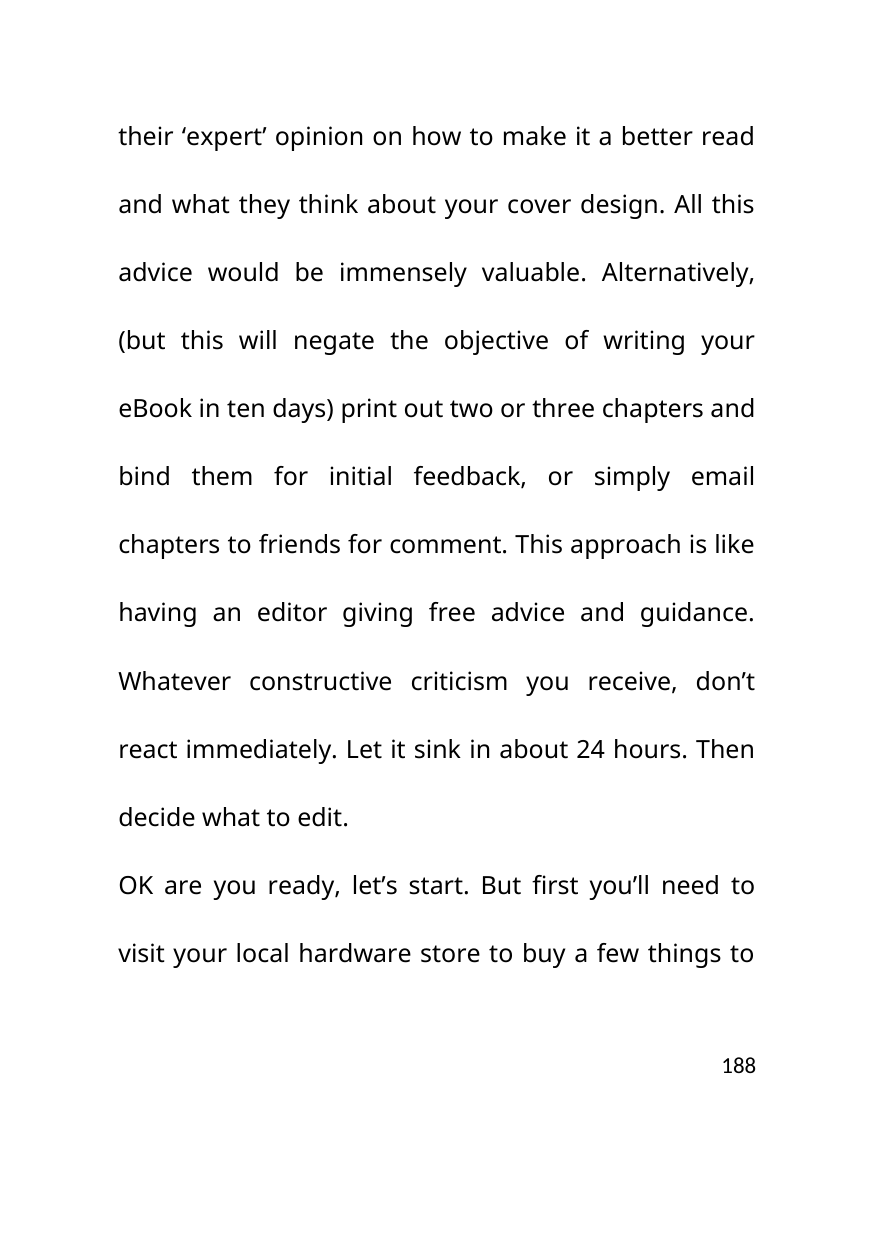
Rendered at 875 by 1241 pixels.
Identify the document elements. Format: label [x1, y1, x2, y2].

text [118, 118, 756, 833]
text [118, 867, 756, 970]
